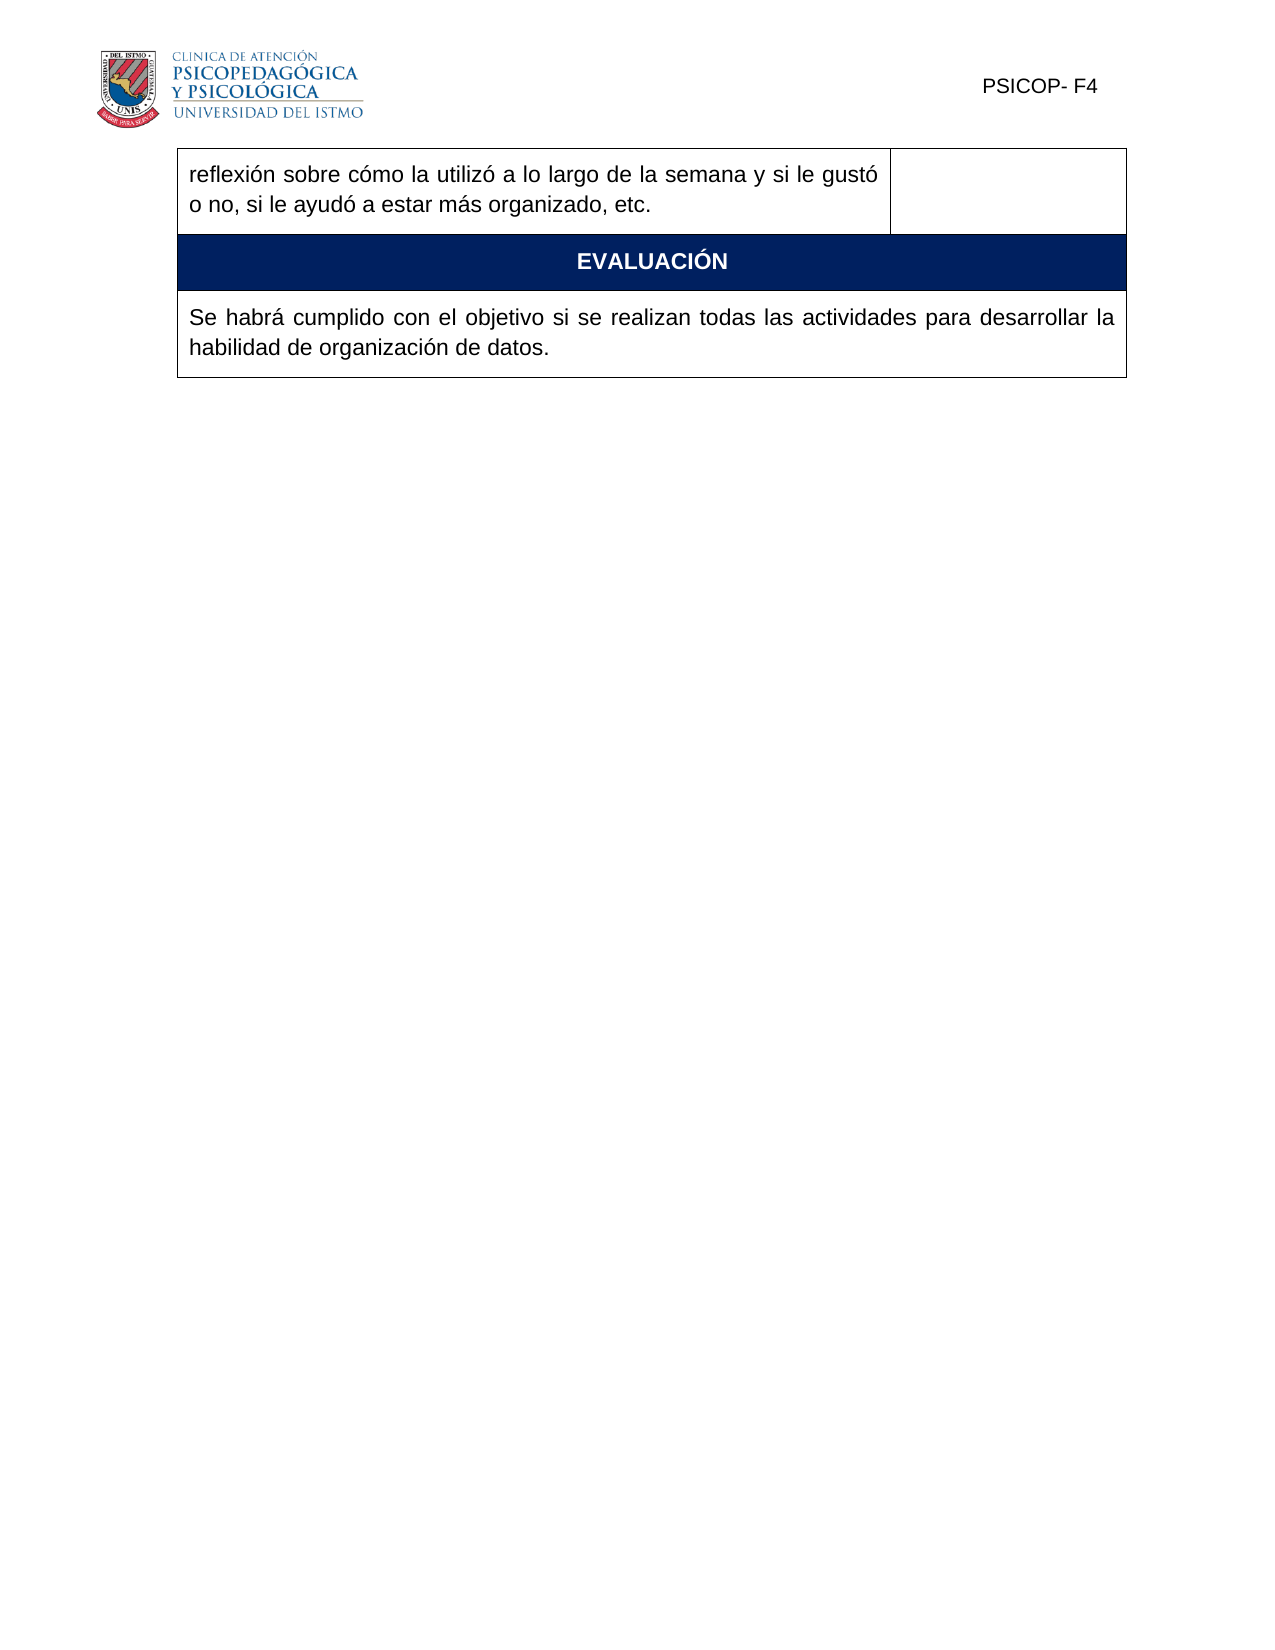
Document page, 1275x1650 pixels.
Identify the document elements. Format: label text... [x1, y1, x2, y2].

table_cell EVALUACIÓN [178, 235, 1126, 290]
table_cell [891, 149, 1126, 234]
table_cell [178, 149, 890, 234]
table_cell Se habrá cumplido con el objetivo si se realizan todas las actividades para desarrollar la habilidad de organización de datos. [178, 291, 1126, 377]
picture [45, 21, 424, 163]
